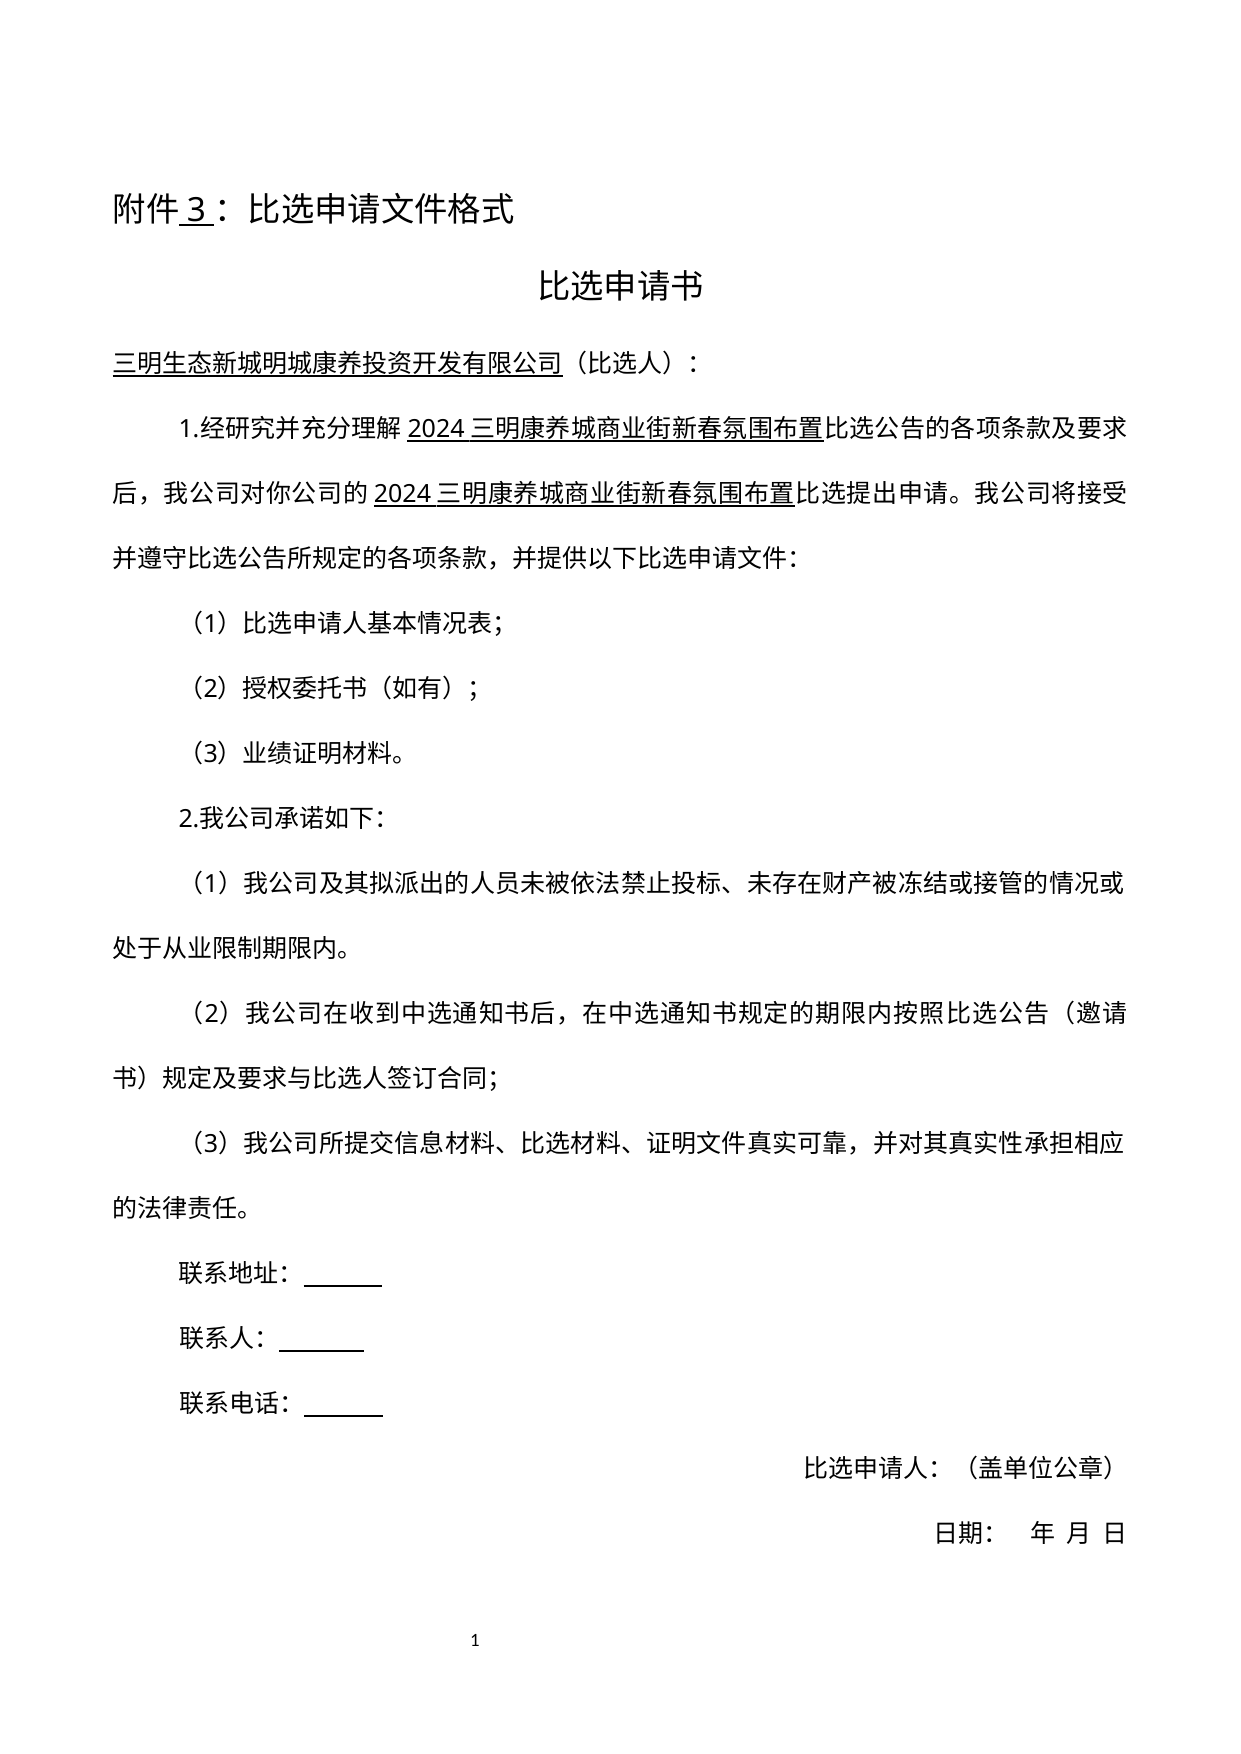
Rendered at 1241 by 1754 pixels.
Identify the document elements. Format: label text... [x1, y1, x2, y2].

text 三明生态新城明城康养投资开发有限公司（比选人）： [112, 329, 1128, 394]
list 授权委托书（如有）； [112, 654, 1128, 719]
text （1）我公司及其拟派出的人员未被依法禁止投标、未存在财产被冻结或接管的情况或处于从业限制期限内。 [112, 849, 1128, 979]
text 比选申请书 [112, 252, 1128, 317]
text 比选申请人：（盖单位公章） [112, 1434, 1128, 1499]
text （1）比选申请人基本情况表； [112, 589, 1128, 654]
text 2.我公司承诺如下： [112, 784, 1128, 849]
text （3）我公司所提交信息材料、比选材料、证明文件真实可靠，并对其真实性承担相应的法律责任。 [112, 1109, 1128, 1239]
text 联系人： [112, 1304, 1128, 1369]
list 业绩证明材料。 [112, 719, 1128, 784]
text 1.经研究并充分理解2024三明康养城商业街新春氛围布置比选公告的各项条款及要求后，我公司对你公司的2024三明康养城商业街新春氛围布置比选提出申请。我公司将接受并遵守比选公告所规定的各项条款，并提供以下比选申请文件： [112, 394, 1128, 589]
text 联系电话： [112, 1369, 1128, 1434]
text 日期： 年 月 日 [112, 1499, 1128, 1564]
text （2）我公司在收到中选通知书后，在中选通知书规定的期限内按照比选公告（邀请书）规定及要求与比选人签订合同； [112, 979, 1128, 1109]
text 联系地址： [112, 1239, 1128, 1304]
text 附件 3 ：比选申请文件格式 [112, 174, 1128, 239]
